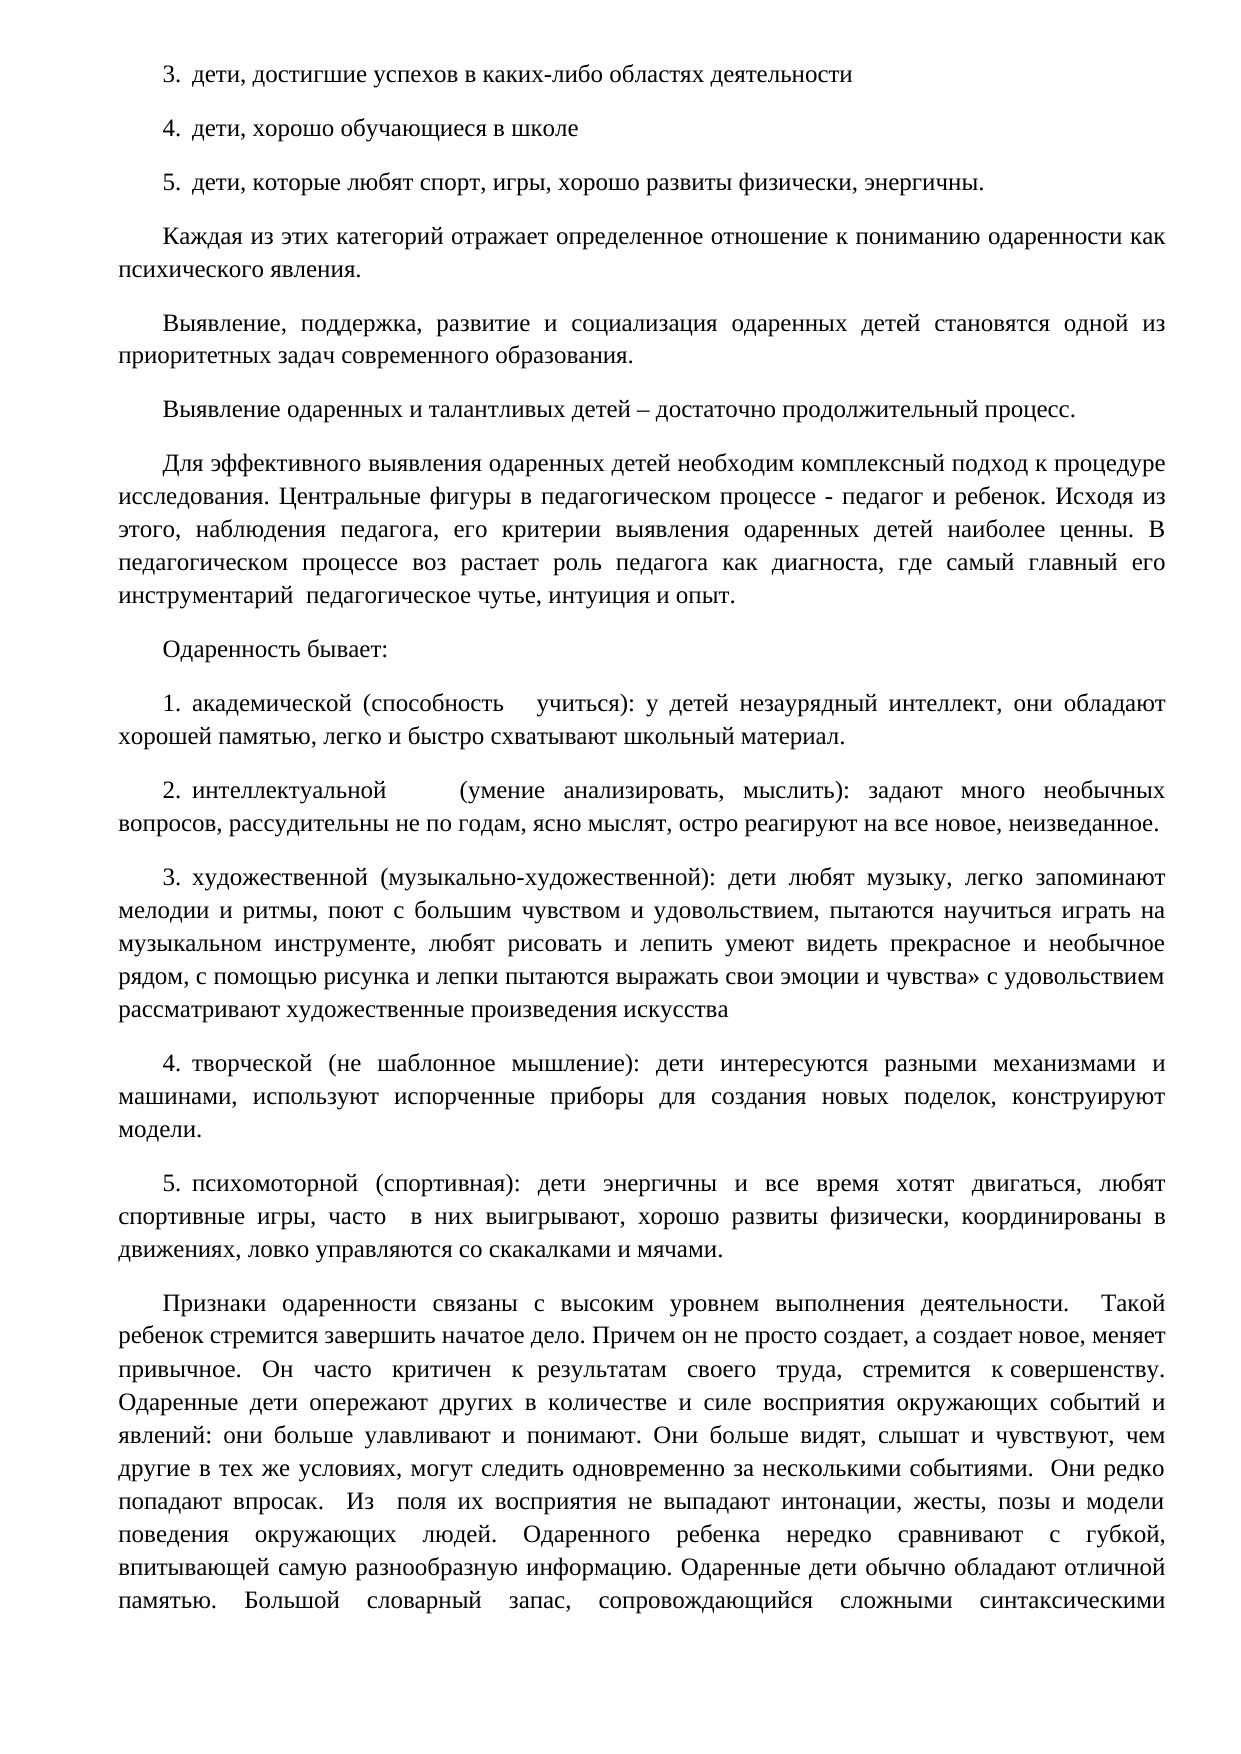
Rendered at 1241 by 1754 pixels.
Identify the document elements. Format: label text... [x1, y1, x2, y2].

list академической (способность учиться): у детей незаурядный интеллект, они обладают хорошей памятью, легко и быстро схватывают школьный материал. [118, 688, 1167, 750]
text 3. дети, достигшие успехов в каких-либо областях деятельности [118, 59, 1167, 88]
text Одаренность бывает: [118, 634, 1167, 663]
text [118, 1288, 1167, 1613]
text Выявление, поддержка, развитие и социализация одаренных детей становятся одной из приоритетных задач современного образования. [118, 308, 1167, 369]
list интеллектуальной (умение анализировать, мыслить): задают много необычных вопросов, рассудительны не по годам, ясно мыслят, остро реагируют на все новое, неизведанное. [118, 775, 1167, 837]
list творческой (не шаблонное мышление): дети интересуются разными механизмами и машинами, используют испорченные приборы для создания новых поделок, конструируют модели. [118, 1048, 1167, 1143]
text Каждая из этих категорий отражает определенное отношение к пониманию одаренности как психического явления. [118, 221, 1167, 282]
list художественной (музыкально-художественной): дети любят музыку, легко запоминают мелодии и ритмы, поют с большим чувством и удовольствием, пытаются научиться играть на музыкальном инструменте, любят рисовать и лепить умеют видеть прекрасное и необычное рядом, с помощью рисунка и лепки пытаются выражать свои эмоции и чувства» с удовольствием рассматривают художественные произведения искусства [118, 862, 1167, 1023]
list психомоторной (спортивная): дети энергичны и все время хотят двигаться, любят спортивные игры, часто в них выигрывают, хорошо развиты физически, координированы в движениях, ловко управляются со скакалками и мячами. [118, 1168, 1167, 1262]
text 5. дети, которые любят спорт, игры, хорошо развиты физически, энергичны. [118, 167, 1167, 196]
text Выявление одаренных и талантливых детей – достаточно продолжительный процесс. [118, 394, 1167, 423]
text Для эффективного выявления одаренных детей необходим комплексный подход к процедуре исследования. Центральные фигуры в педагогическом процессе - педагог и ребенок. Исходя из этого, наблюдения педагога, его критерии выявления одаренных детей наиболее ценны. В педагогическом процессе воз растает роль педагога как диагноста, где самый главный его инструментарий педагогическое чутье, интуиция и опыт. [118, 448, 1167, 609]
text 4. дети, хорошо обучающиеся в школе [118, 113, 1167, 142]
